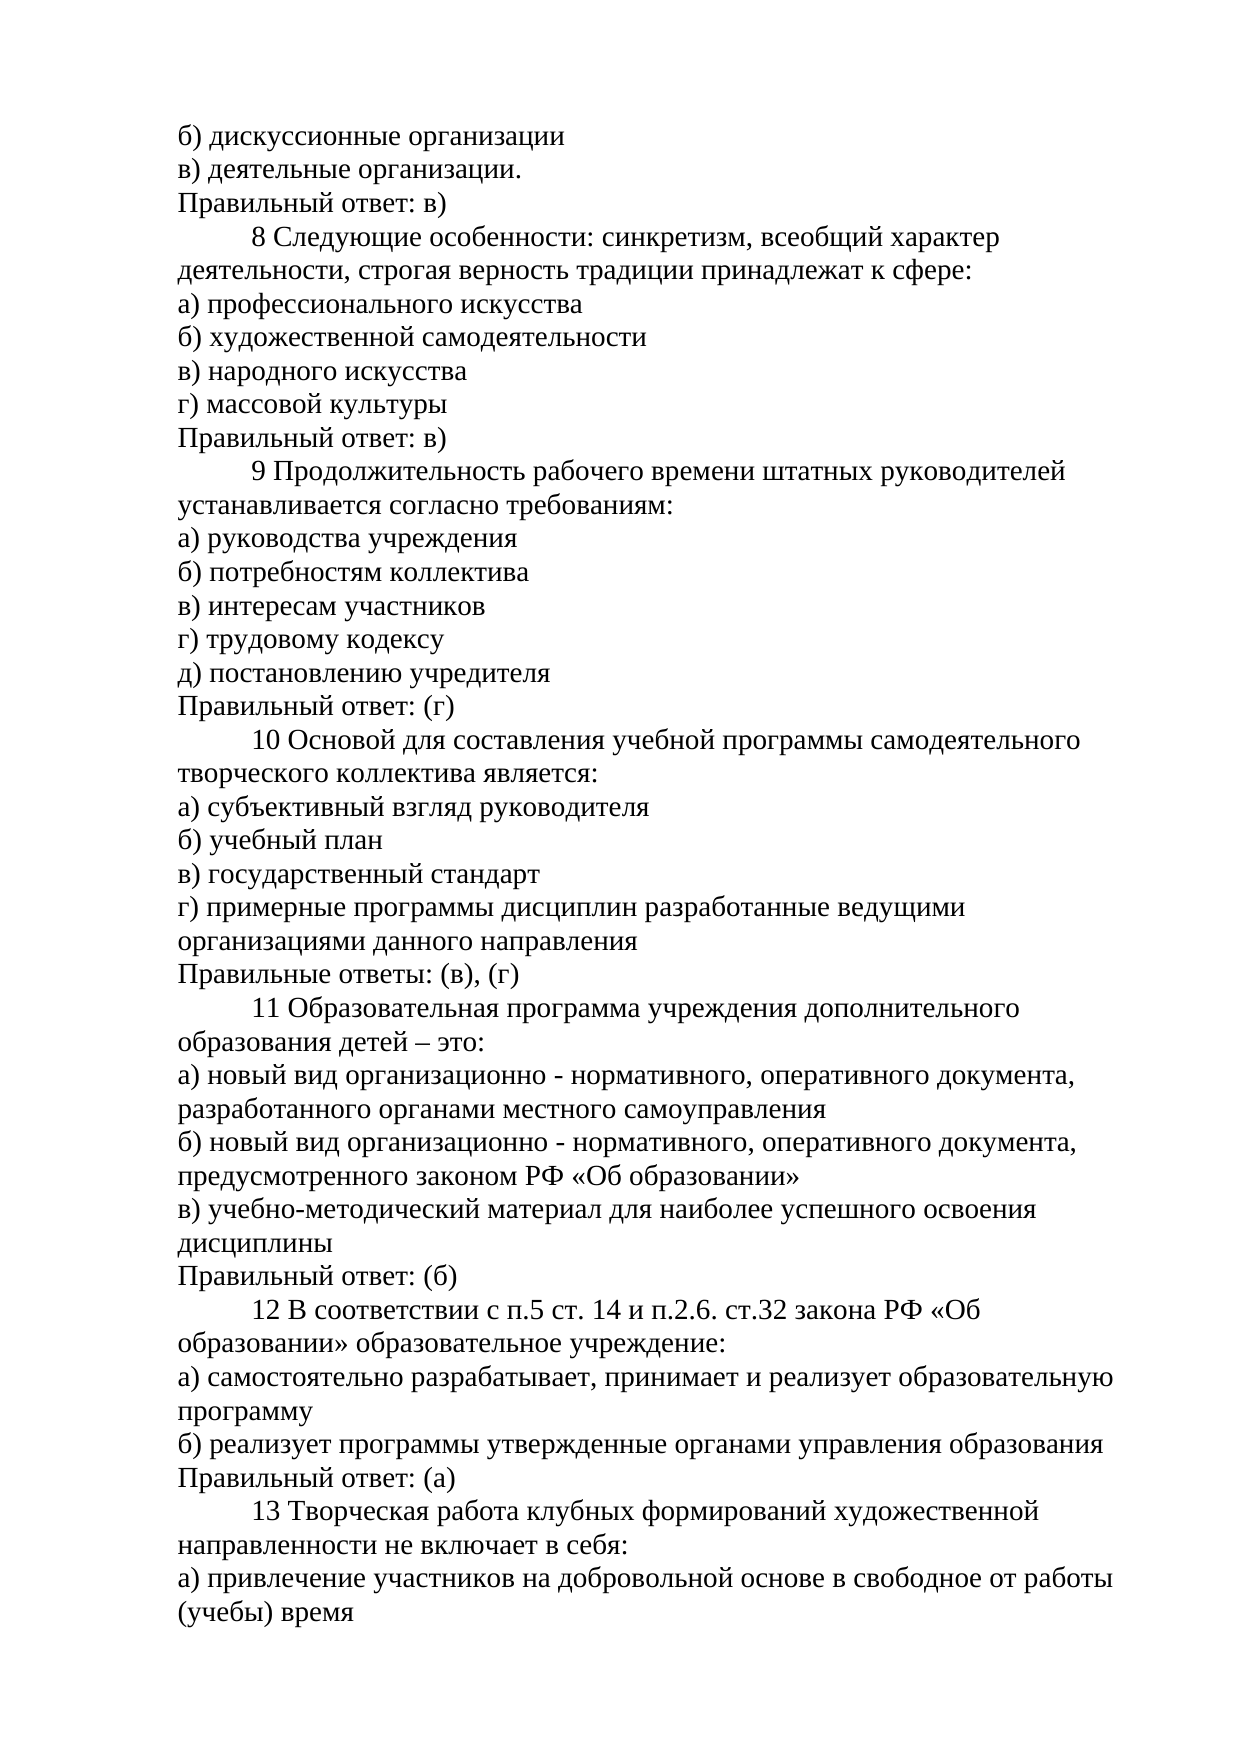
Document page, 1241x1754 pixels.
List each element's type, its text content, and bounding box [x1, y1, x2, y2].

text 9 Продолжительность рабочего времени штатных руководителей устанавливается согласно требованиям: а) руководства учреждения б) потребностям коллектива в) интересам участников г) трудовому кодексу д) постановлению учредителя Правильный ответ: (г) [177, 453, 1152, 722]
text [177, 118, 1152, 219]
text 12 В соответствии с п.5 ст. 14 и п.2.6. ст.32 закона РФ «Об образовании» образовательное учреждение: а) самостоятельно разрабатывает, принимает и реализует образовательную программу б) реализует программы утвержденные органами управления образования Правильный ответ: (а) [177, 1292, 1152, 1493]
text 10 Основой для составления учебной программы самодеятельного творческого коллектива является: а) субъективный взгляд руководителя б) учебный план в) государственный стандарт г) примерные программы дисциплин разработанные ведущими организациями данного направления Правильные ответы: (в), (г) [177, 722, 1152, 990]
text 8 Следующие особенности: синкретизм, всеобщий характер деятельности, строгая верность традиции принадлежат к сфере: а) профессионального искусства б) художественной самодеятельности в) народного искусства г) массовой культуры Правильный ответ: в) [177, 219, 1152, 453]
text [177, 1493, 1152, 1627]
text 11 Образовательная программа учреждения дополнительного образования детей – это: а) новый вид организационно - нормативного, оперативного документа, разработанного органами местного самоуправления б) новый вид организационно - нормативного, оперативного документа, предусмотренного законом РФ «Об образовании» в) учебно-методический материал для наиболее успешного освоения дисциплины Правильный ответ: (б) [177, 990, 1152, 1292]
